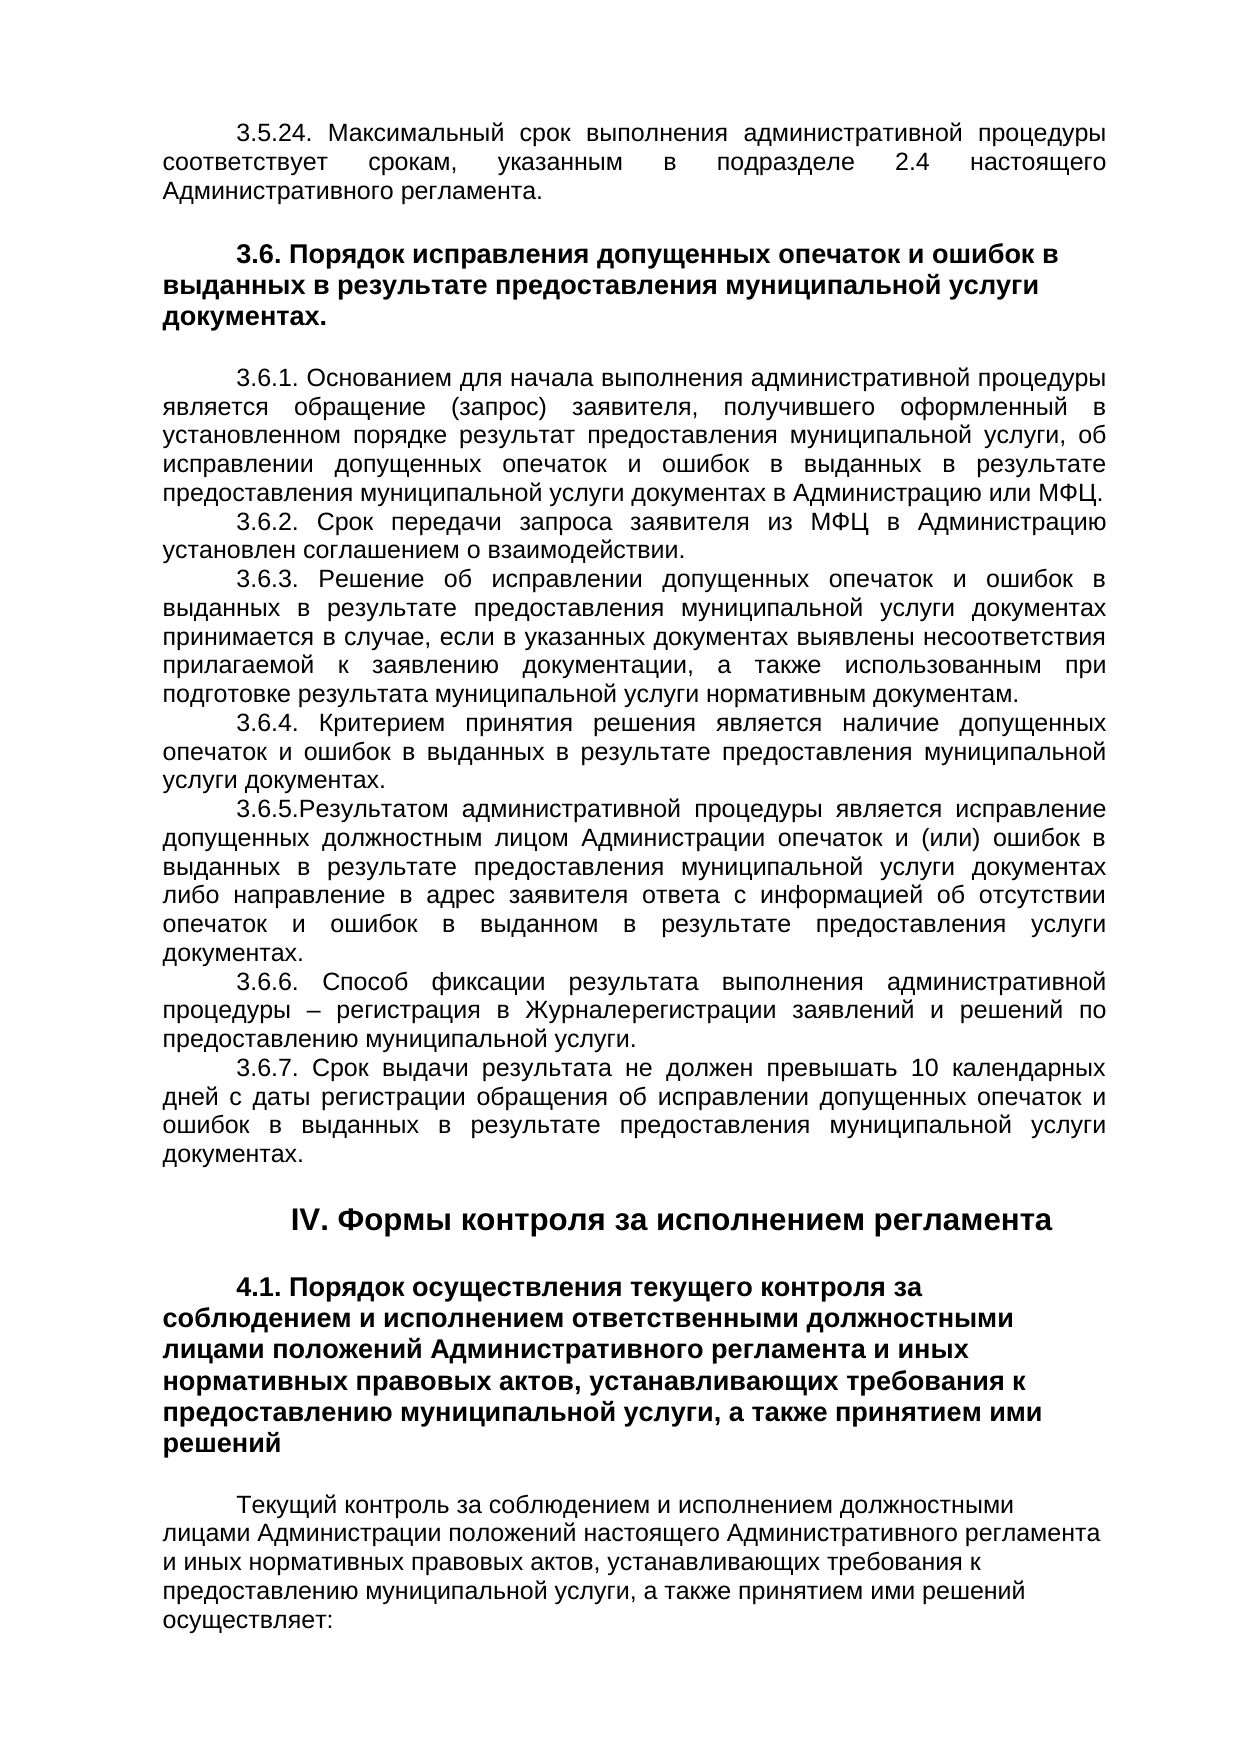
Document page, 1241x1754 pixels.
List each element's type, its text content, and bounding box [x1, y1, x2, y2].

text 3.6.1. Основанием для начала выполнения административной процедуры является обращение (запрос) заявителя, получившего оформленный в установленном порядке результат предоставления муниципальной услуги, об исправлении допущенных опечаток и ошибок в выданных в результате предоставления муниципальной услуги документах в Администрацию или МФЦ. [162, 363, 1107, 507]
text IV. Формы контроля за исполнением регламента [162, 1201, 1107, 1237]
text 3.6.6. Способ фиксации результата выполнения административной процедуры – регистрация в Журналерегистрации заявлений и решений по предоставлению муниципальной услуги. [162, 967, 1107, 1053]
text 3.6.2. Срок передачи запроса заявителя из МФЦ в Администрацию установлен соглашением о взаимодействии. [162, 507, 1107, 564]
text 3.6.7. Срок выдачи результата не должен превышать 10 календарных дней с даты регистрации обращения об исправлении допущенных опечаток и ошибок в выданных в результате предоставления муниципальной услуги документах. [162, 1053, 1107, 1168]
text Текущий контроль за соблюдением и исполнением должностными лицами Администрации положений настоящего Административного регламента и иных нормативных правовых актов, устанавливающих требования к предоставлению муниципальной услуги, а также принятием ими решений осуществляет: [162, 1490, 1107, 1633]
text 3.6. Порядок исправления допущенных опечаток и ошибок в выданных в результате предоставления муниципальной услуги документах. [162, 238, 1107, 332]
text 3.6.4. Критерием принятия решения является наличие допущенных опечаток и ошибок в выданных в результате предоставления муниципальной услуги документах. [162, 708, 1107, 794]
text 3.6.3. Решение об исправлении допущенных опечаток и ошибок в выданных в результате предоставления муниципальной услуги документах принимается в случае, если в указанных документах выявлены несоответствия прилагаемой к заявлению документации, а также использованным при подготовке результата муниципальной услуги нормативным документам. [162, 564, 1107, 708]
text 3.6.5.Результатом административной процедуры является исправление допущенных должностным лицом Администрации опечаток и (или) ошибок в выданных в результате предоставления муниципальной услуги документах либо направление в адрес заявителя ответа с информацией об отсутствии опечаток и ошибок в выданном в результате предоставления услуги документах. [162, 794, 1107, 967]
text 3.5.24. Максимальный срок выполнения административной процедуры соответствует срокам, указанным в подразделе 2.4 настоящего Административного регламента. [162, 118, 1107, 204]
text 4.1. Порядок осуществления текущего контроля за соблюдением и исполнением ответственными должностными лицами положений Административного регламента и иных нормативных правовых актов, устанавливающих требования к предоставлению муниципальной услуги, а также принятием ими решений [162, 1271, 1107, 1458]
